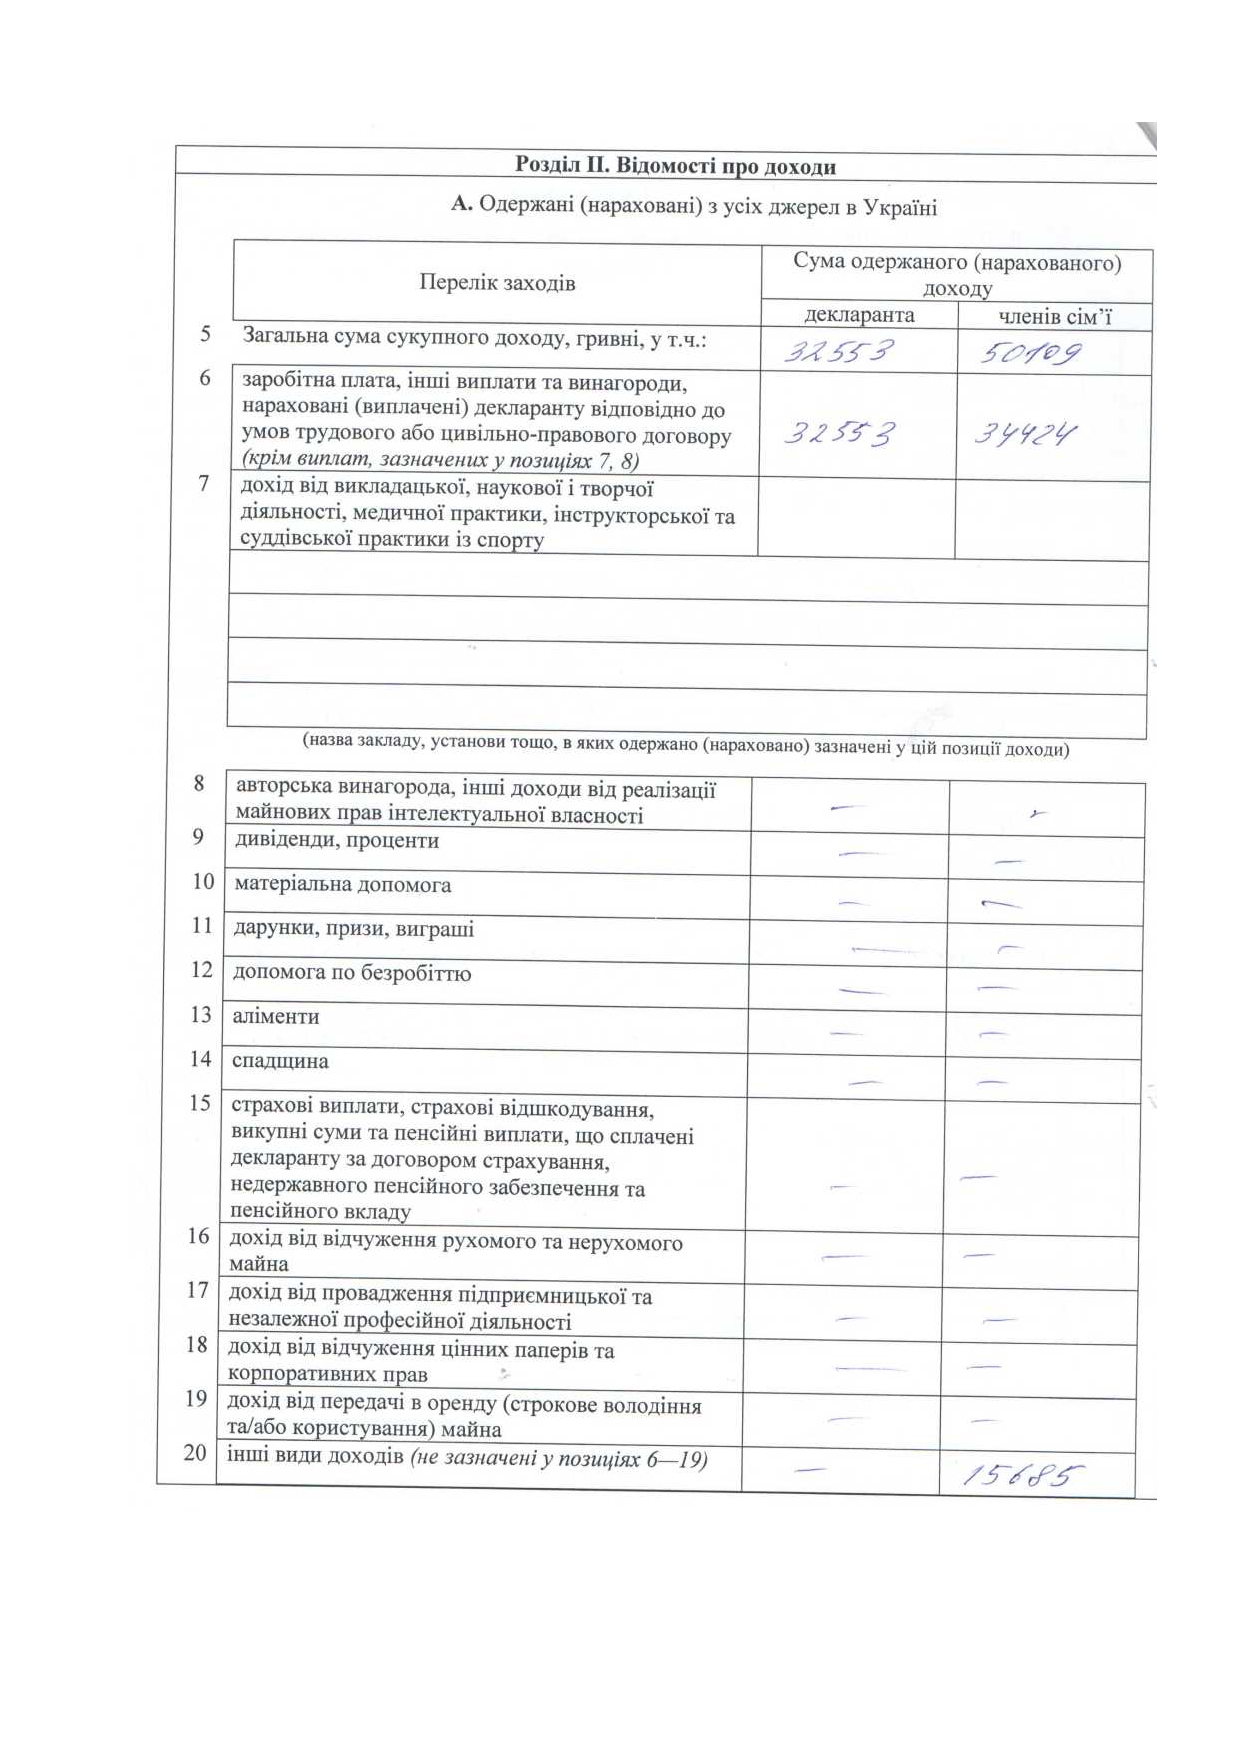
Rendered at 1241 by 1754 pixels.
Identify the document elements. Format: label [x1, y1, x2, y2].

picture [127, 122, 1157, 1512]
